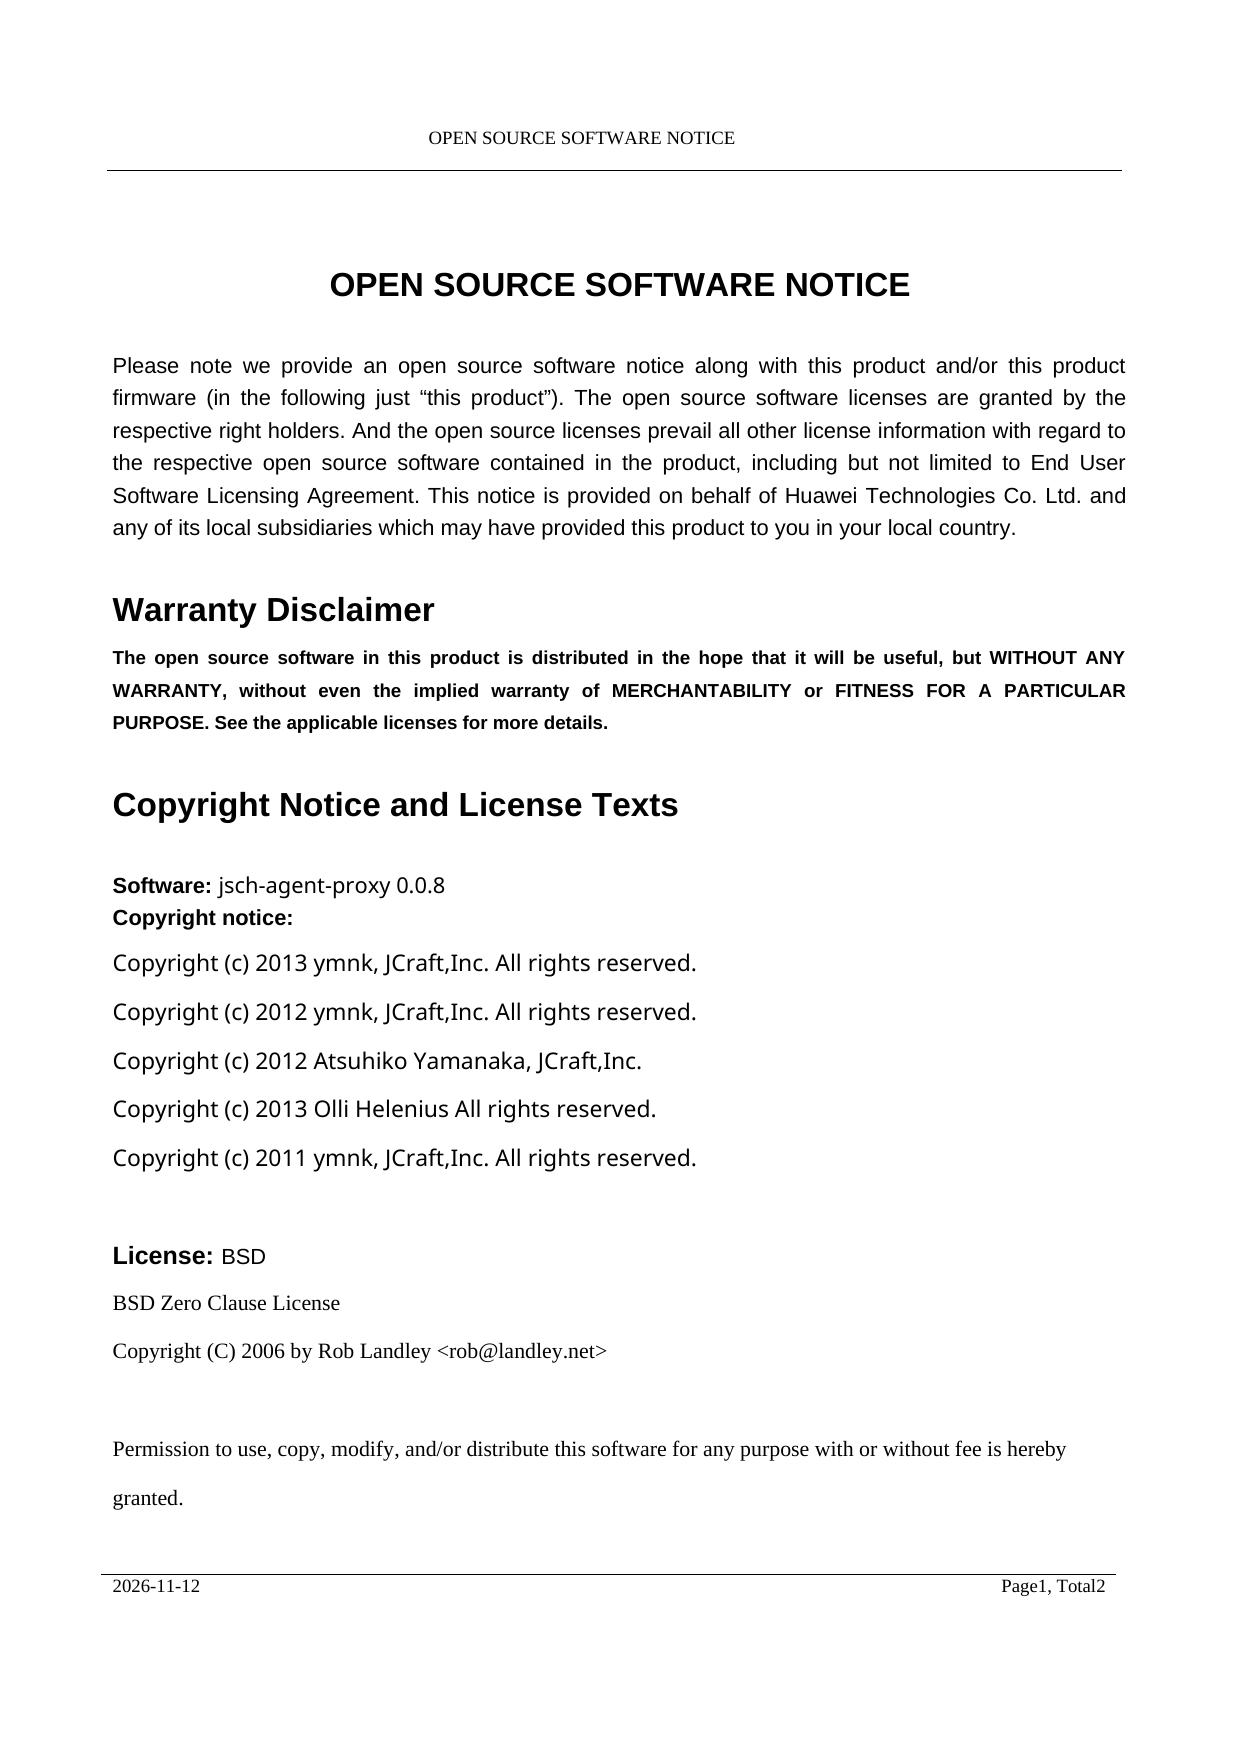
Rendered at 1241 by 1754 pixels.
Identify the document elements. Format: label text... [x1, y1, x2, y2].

text Copyright (c) 2013 ymnk, JCraft,Inc. All rights reserved. Copyright (c) 2012 ymnk, JCraft,Inc. All rights reserved. Copyright (c) 2012 Atsuhiko Yamanaka, JCraft,Inc. Copyright (c) 2013 Olli Helenius All rights reserved. Copyright (c) 2011 ymnk, JCraft,Inc. All rights reserved. [112, 947, 1128, 1223]
text Warranty Disclaimer [112, 576, 1128, 641]
text License: BSD [112, 1239, 1128, 1272]
text OPEN SOURCE SOFTWARE NOTICE [112, 251, 1128, 316]
text Copyright notice: [112, 901, 1128, 934]
text Software: jsch-agent-proxy 0.0.8 [112, 869, 1128, 901]
text The open source software in this product is distributed in the hope that it will be useful, but WITHOUT ANY WARRANTY, without even the implied warranty of MERCHANTABILITY or FITNESS FOR A PARTICULAR PURPOSE. See the applicable licenses for more details. [112, 641, 1128, 739]
text Please note we provide an open source software notice along with this product and/or this product firmware (in the following just “this product”). The open source software licenses are granted by the respective right holders. And the open source licenses prevail all other license information with regard to the respective open source software contained in the product, including but not limited to End User Software Licensing Agreement. This notice is provided on behalf of Huawei Technologies Co. Ltd. and any of its local subsidiaries which may have provided this product to you in your local country. [112, 349, 1128, 544]
text Copyright Notice and License Texts [112, 771, 1128, 836]
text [112, 1286, 1128, 1513]
